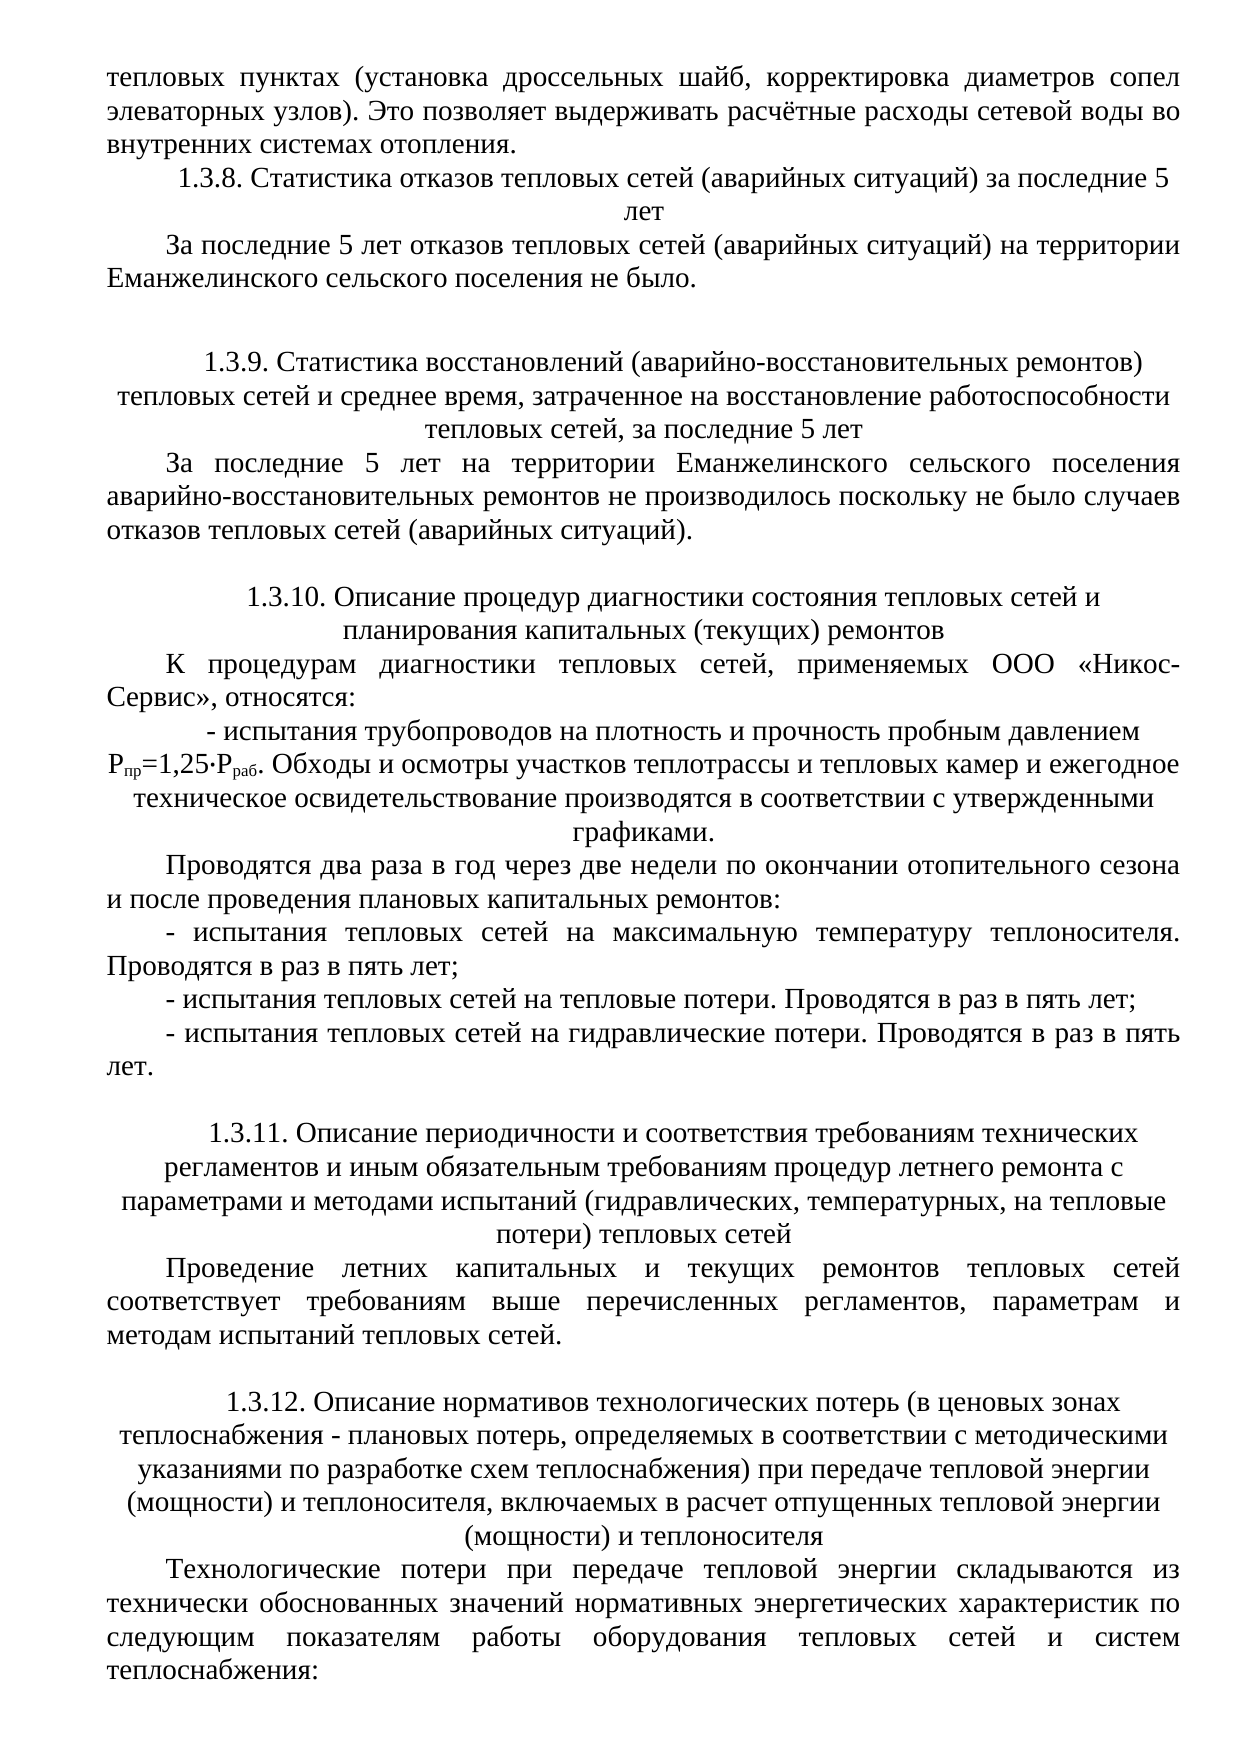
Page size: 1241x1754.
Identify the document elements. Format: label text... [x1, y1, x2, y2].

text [106, 59, 1181, 160]
text - испытания тепловых сетей на максимальную температуру теплоносителя. Проводятся в раз в пять лет; [106, 914, 1181, 981]
text 1.3.8. Статистика отказов тепловых сетей (аварийных ситуаций) за последние 5 лет [106, 160, 1181, 227]
text - испытания тепловых сетей на гидравлические потери. Проводятся в раз в пять лет. [106, 1015, 1181, 1082]
text За последние 5 лет отказов тепловых сетей (аварийных ситуаций) на территории Еманжелинского сельского поселения не было. [106, 227, 1181, 294]
text Проведение летних капитальных и текущих ремонтов тепловых сетей соответствует требованиям выше перечисленных регламентов, параметрам и методам испытаний тепловых сетей. [106, 1250, 1181, 1350]
text Проводятся два раза в год через две недели по окончании отопительного сезона и после проведения плановых капитальных ремонтов: [106, 847, 1181, 914]
text 1.3.11. Описание периодичности и соответствия требованиям технических регламентов и иным обязательным требованиям процедур летнего ремонта с параметрами и методами испытаний (гидравлических, температурных, на тепловые потери) тепловых сетей [106, 1116, 1181, 1250]
text - испытания трубопроводов на плотность и прочность пробным давлением Рпр=1,25‧Рраб. Обходы и осмотры участков теплотрассы и тепловых камер и ежегодное техническое освидетельствование производятся в соответствии с утвержденными графиками. [106, 713, 1181, 847]
text За последние 5 лет на территории Еманжелинского сельского поселения аварийно-восстановительных ремонтов не производилось поскольку не было случаев отказов тепловых сетей (аварийных ситуаций). [106, 445, 1181, 545]
text 1.3.9. Статистика восстановлений (аварийно-восстановительных ремонтов) тепловых сетей и среднее время, затраченное на восстановление работоспособности тепловых сетей, за последние 5 лет [106, 344, 1181, 445]
text 1.3.12. Описание нормативов технологических потерь (в ценовых зонах теплоснабжения - плановых потерь, определяемых в соответствии с методическими указаниями по разработке схем теплоснабжения) при передаче тепловой энергии (мощности) и теплоносителя, включаемых в расчет отпущенных тепловой энергии (мощности) и теплоносителя [106, 1384, 1181, 1552]
text К процедурам диагностики тепловых сетей, применяемых ООО «Никос-Сервис», относятся: [106, 646, 1181, 713]
text 1.3.10. Описание процедур диагностики состояния тепловых сетей и планирования капитальных (текущих) ремонтов [106, 579, 1181, 646]
text - испытания тепловых сетей на тепловые потери. Проводятся в раз в пять лет; [106, 981, 1181, 1015]
text Технологические потери при передаче тепловой энергии складываются из технически обоснованных значений нормативных энергетических характеристик по следующим показателям работы оборудования тепловых сетей и систем теплоснабжения: [106, 1552, 1181, 1686]
